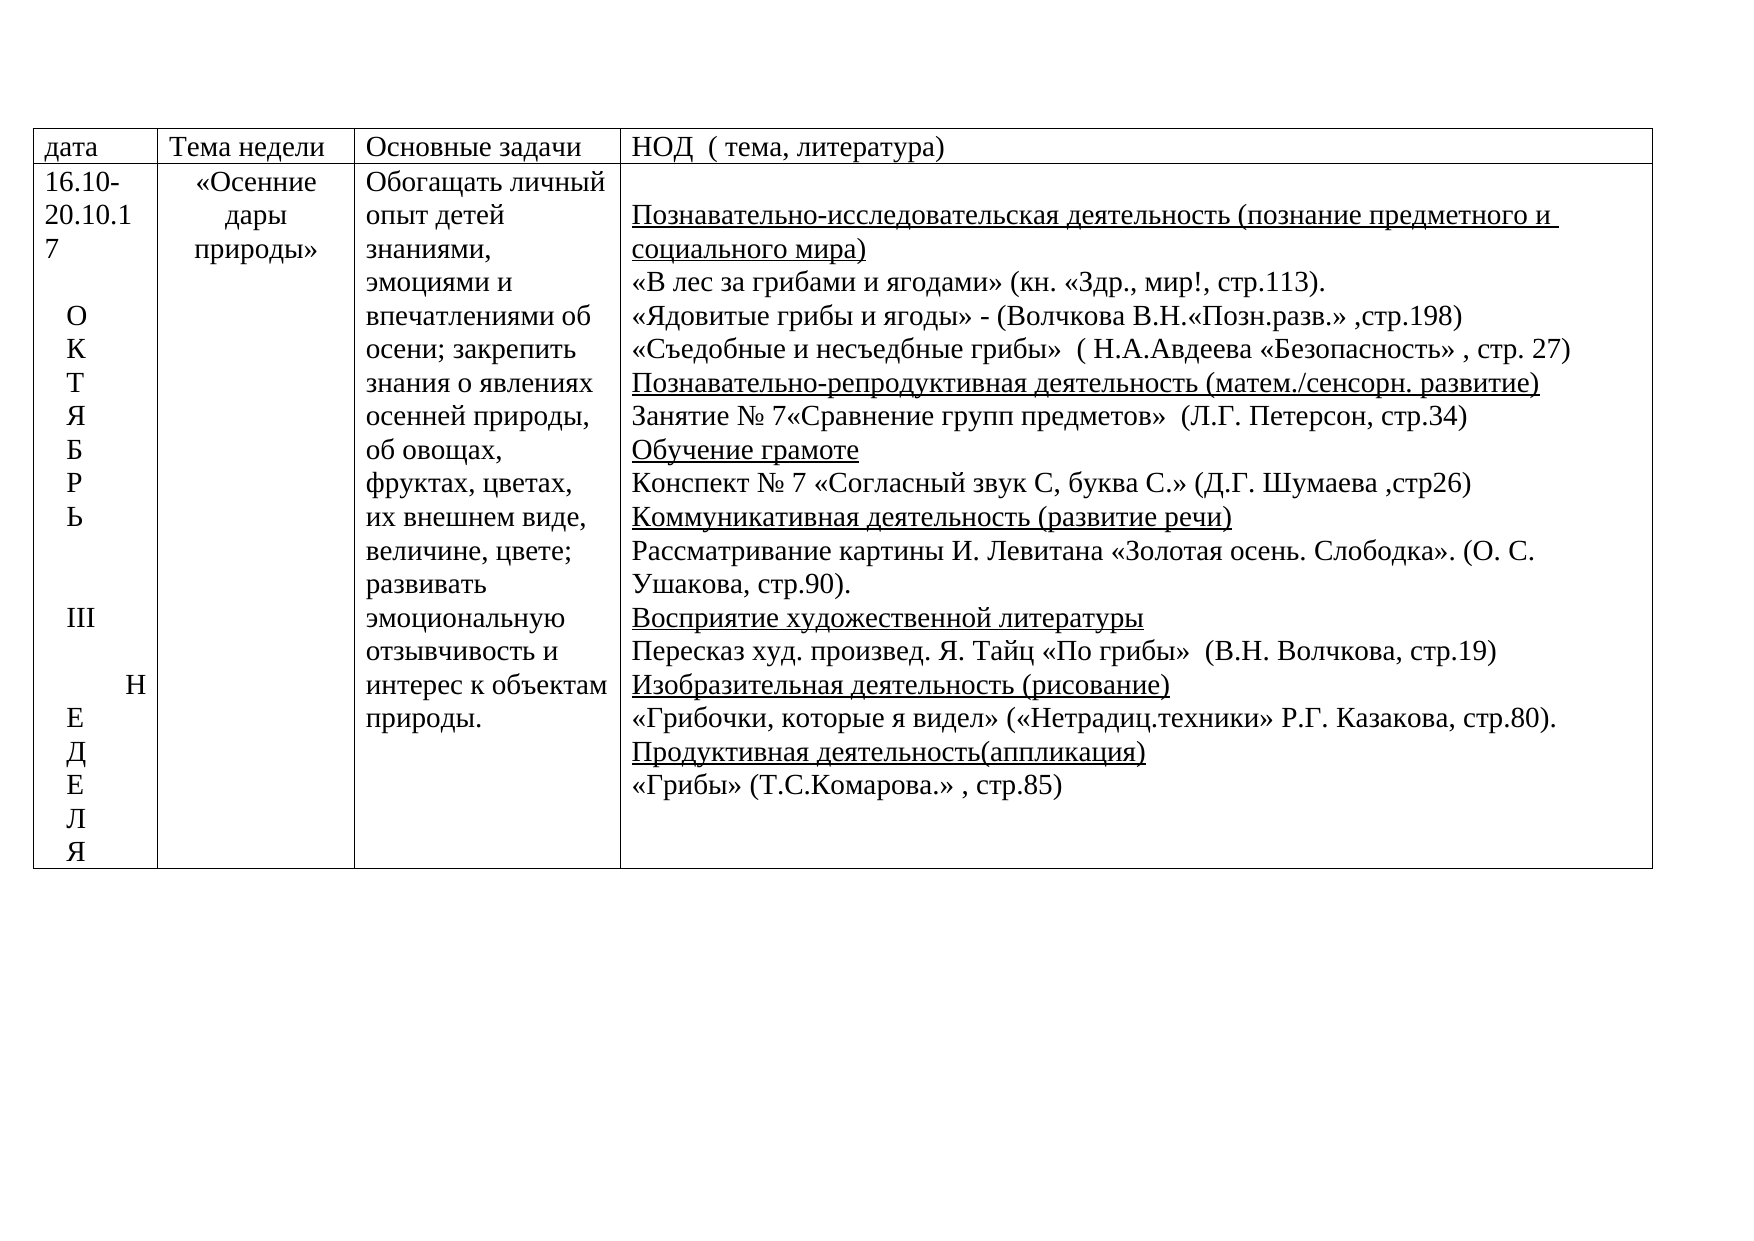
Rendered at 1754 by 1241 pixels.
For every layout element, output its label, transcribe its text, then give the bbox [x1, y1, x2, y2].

table_header Основные задачи [355, 129, 620, 163]
table_cell Познавательно-исследовательская деятельность (познание предметного и социального мира) «В лес за грибами и ягодами» (кн. «Здр., мир!, стр.113). «Ядовитые грибы и ягоды» - (Волчкова В.Н.«Позн.разв.» ,стр.198) «Съедобные и несъедбные грибы» ( Н.А.Авдеева «Безопасность» , стр. 27) Познавательно-репродуктивная деятельность (матем./сенсорн. развитие) Занятие № 7«Сравнение групп предметов» (Л.Г. Петерсон, стр.34) Обучение грамоте Конспект № 7 «Согласный звук С, буква С.» (Д.Г. Шумаева ,стр26) Коммуникативная деятельность (развитие речи) Рассматривание картины И. Левитана «Золотая осень. Слободка». (О. С. Ушакова, стр.90). Восприятие художественной литературы Пересказ худ. произвед. Я. Тайц «По грибы» (В.Н. Волчкова, стр.19) Изобразительная деятельность (рисование) «Грибочки, которые я видел» («Нетрадиц.техники» Р.Г. Казакова, стр.80). Продуктивная деятельность(аппликация) «Грибы» (Т.С.Комарова.» , стр.85) [621, 164, 1652, 868]
table_header дата [34, 129, 157, 163]
table_cell «Осенние дары природы» [158, 164, 354, 868]
table_header Тема недели [158, 129, 354, 163]
table_cell 16.10-20.10.17 О К Т Я Б Р Ь III Н Е Д Е Л Я [34, 164, 157, 868]
table_cell Обогащать личный опыт детей знаниями, эмоциями и впечатлениями об осени; закрепить знания о явлениях осенней природы, об овощах, фруктах, цветах, их внешнем виде, величине, цвете; развивать эмоциональную отзывчивость и интерес к объектам природы. [355, 164, 620, 868]
table_header НОД ( тема, литература) [621, 129, 1652, 163]
